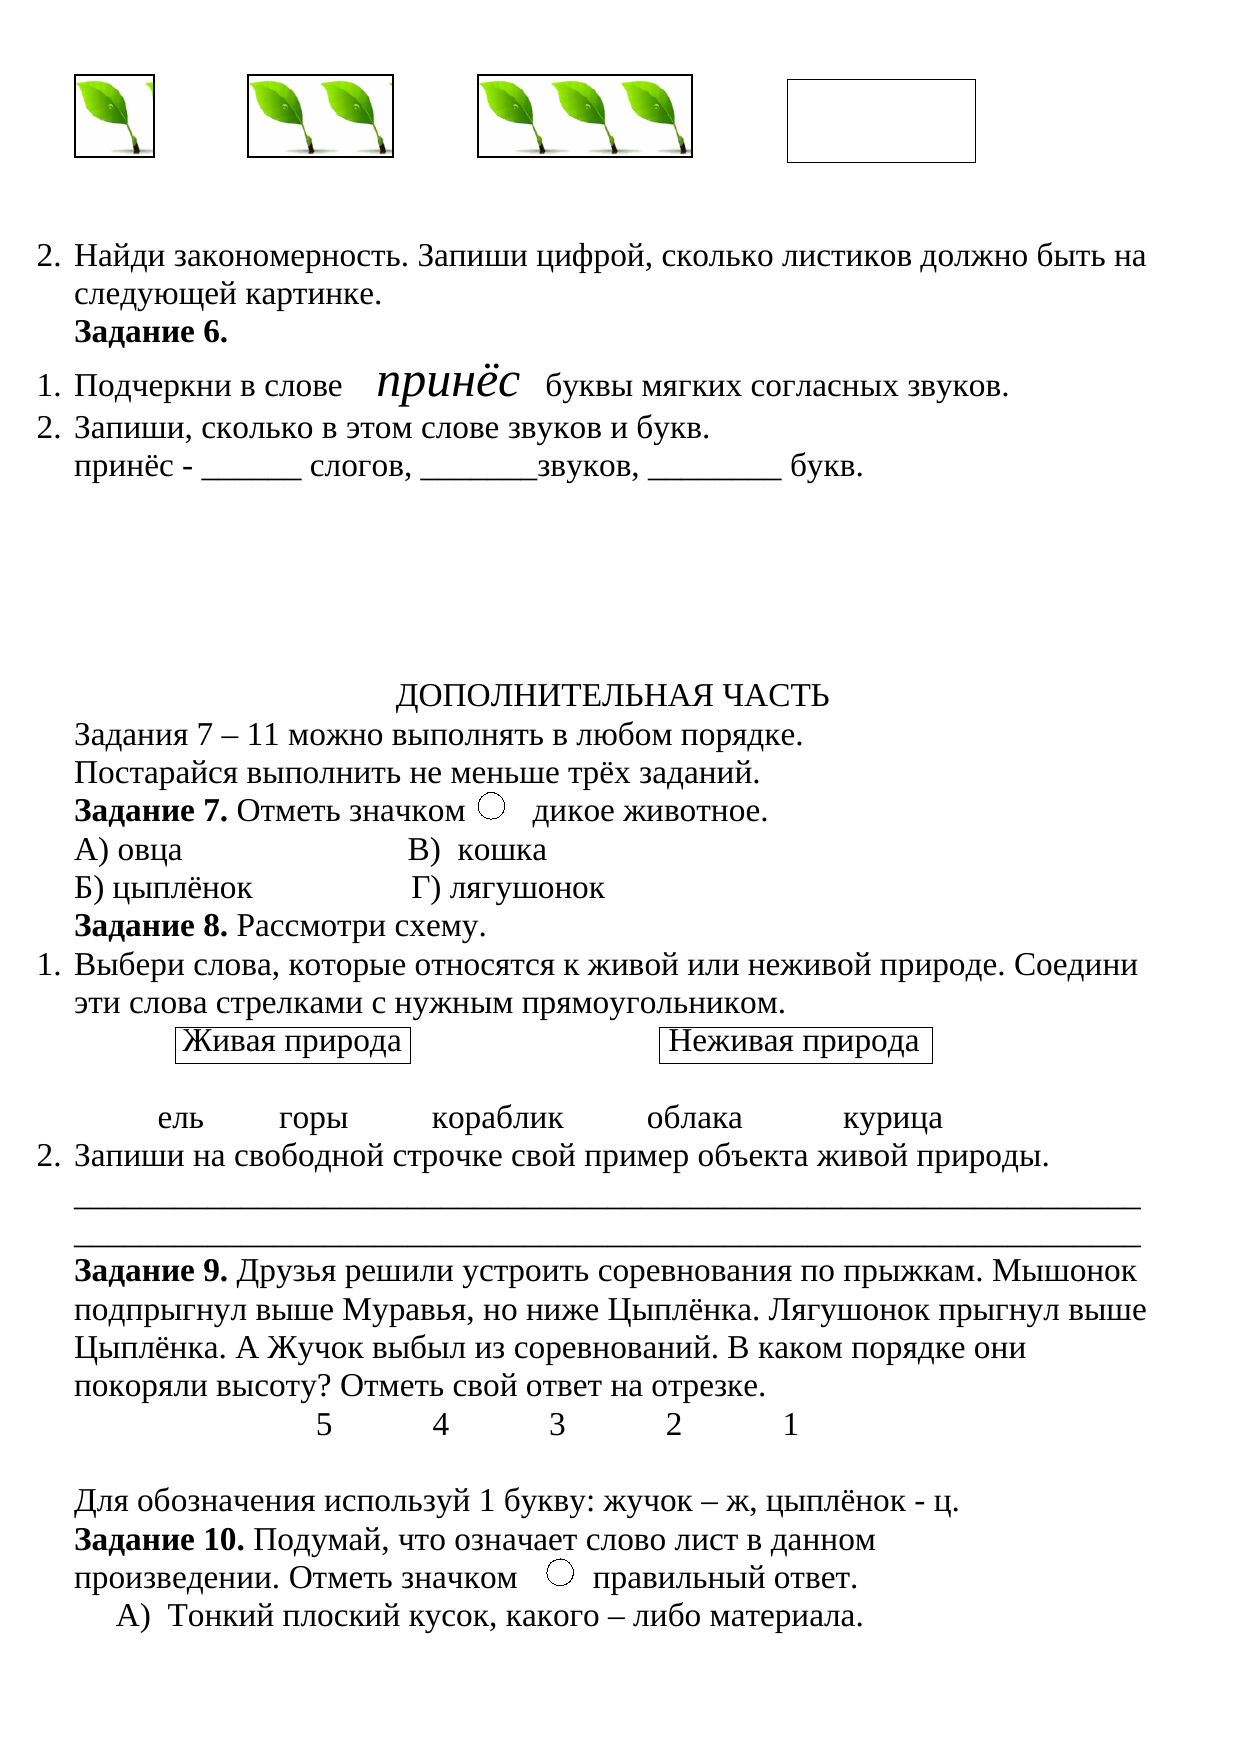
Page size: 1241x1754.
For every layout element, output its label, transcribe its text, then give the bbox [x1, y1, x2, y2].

text Задание 10. Подумай, что означает слово лист в данном произведении. Отметь значком правильный ответ. [74, 1519, 1152, 1596]
text Для обозначения используй 1 букву: жучок – ж, цыплёнок - ц. [74, 1481, 1152, 1519]
text ________________________________________________________________________________________________________________________________ [74, 1174, 1152, 1251]
text А) овца В) кошка [74, 829, 1152, 867]
text Задание 7. Отметь значком дикое животное. [74, 791, 1152, 829]
text Задания 7 – 11 можно выполнять в любом порядке. [74, 714, 1152, 752]
text Задание 9. Друзья решили устроить соревнования по прыжкам. Мышонок подпрыгнул выше Муравья, но ниже Цыплёнка. Лягушонок прыгнул выше Цыплёнка. А Жучок выбыл из соревнований. В каком порядке они покоряли высоту? Отметь свой ответ на отрезке. [74, 1251, 1152, 1404]
list Запиши на свободной строчке свой пример объекта живой природы. [36, 1136, 1152, 1174]
text ель горы кораблик облака курица [74, 1097, 1152, 1136]
text принёс - ______ слогов, _______звуков, ________ букв. [74, 446, 1152, 484]
picture [249, 76, 392, 156]
list Подчеркни в слове принёс буквы мягких согласных звуков. [36, 350, 1152, 407]
text Б) цыплёнок Г) лягушонок [74, 867, 1152, 906]
list Выбери слова, которые относятся к живой или неживой природе. Соедини эти слова стрелками с нужным прямоугольником. [36, 944, 1152, 1021]
text А) Тонкий плоский кусок, какого – либо материала. [74, 1596, 1152, 1634]
picture [479, 76, 691, 156]
list Запиши, сколько в этом слове звуков и букв. [36, 407, 1152, 446]
list Найди закономерность. Запиши цифрой, сколько листиков должно быть на следующей картинке. [36, 235, 1152, 312]
text Живая природа Неживая природа [74, 1021, 1152, 1059]
text Задание 8. Рассмотри схему. [74, 906, 1152, 944]
picture [76, 76, 153, 156]
text ДОПОЛНИТЕЛЬНАЯ ЧАСТЬ [74, 676, 1152, 714]
text Постарайся выполнить не меньше трёх заданий. [74, 752, 1152, 791]
text Задание 6. [74, 312, 1152, 350]
text 5 4 3 2 1 [74, 1404, 1152, 1442]
